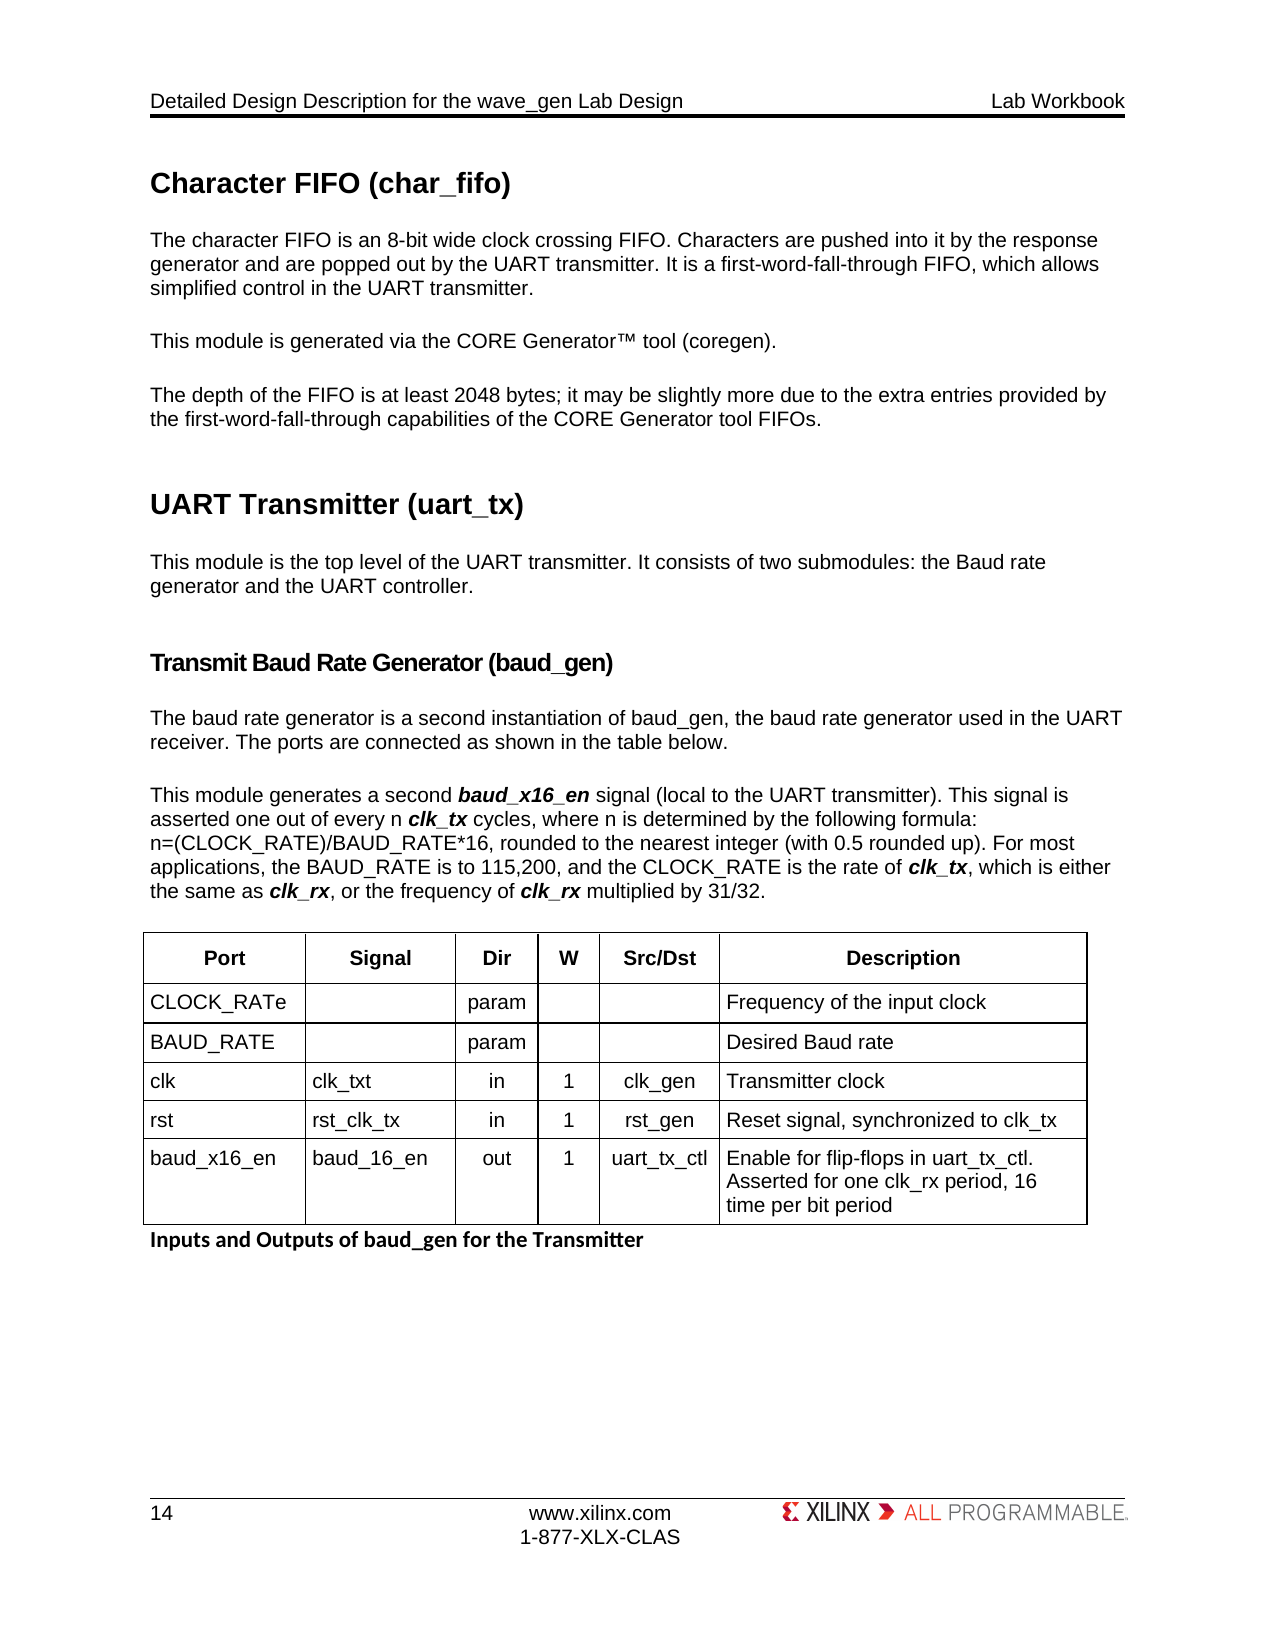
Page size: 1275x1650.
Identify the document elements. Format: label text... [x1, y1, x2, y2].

text This module generates a second baud_x16_en signal (local to the UART transmitter). This signal is asserted one out of every n clk_tx cycles, where n is determined by the following formula: n=(CLOCK_RATE)/BAUD_RATE*16, rounded to the nearest integer (with 0.5 rounded up). For most applications, the BAUD_RATE is to 115,200, and the CLOCK_RATE is the rate of clk_tx, which is either the same as clk_rx, or the frequency of clk_rx multiplied by 31/32. [150, 783, 1125, 903]
table_cell [306, 1024, 455, 1062]
table_cell in [456, 1063, 537, 1099]
table_cell 1 [539, 1063, 599, 1099]
subtitle Transmit Baud Rate Generator (baud_gen) [150, 648, 1125, 677]
table_header Signal [306, 933, 455, 982]
table_cell rst [144, 1101, 305, 1138]
table_cell rst_gen [600, 1101, 719, 1138]
table_cell BAUD_RATE [144, 1024, 305, 1062]
table_header Src/Dst [600, 933, 719, 982]
table_cell Desired Baud rate [720, 1024, 1086, 1062]
table_cell out [456, 1139, 537, 1223]
table_cell [600, 984, 719, 1022]
picture [782, 1502, 1128, 1521]
table_cell in [456, 1101, 537, 1138]
text The baud rate generator is a second instantiation of baud_gen, the baud rate generator used in the UART receiver. The ports are connected as shown in the table below. [150, 706, 1125, 754]
table_cell param [456, 1024, 537, 1062]
table_cell [306, 984, 455, 1022]
text This module is generated via the CORE Generator™ tool (coregen). [150, 329, 1125, 353]
table_cell [600, 1024, 719, 1062]
table_cell clk_gen [600, 1063, 719, 1099]
table_cell baud_16_en [306, 1139, 455, 1223]
table_header Dir [456, 933, 538, 982]
table_header Description [720, 933, 1086, 982]
table_header W [539, 933, 599, 982]
table_cell baud_x16_en [144, 1139, 305, 1223]
table_cell CLOCK_RATe [144, 984, 305, 1022]
table_cell Transmitter clock [720, 1063, 1086, 1099]
table_header Port [144, 933, 305, 982]
table_cell clk [144, 1063, 305, 1099]
subtitle UART Transmitter (uart_tx) [150, 487, 1125, 521]
table_cell rst_clk_tx [306, 1101, 455, 1138]
table_cell 1 [539, 1101, 599, 1138]
text This module is the top level of the UART transmitter. It consists of two submodules: the Baud rate generator and the UART controller. [150, 550, 1125, 598]
text The character FIFO is an 8-bit wide clock crossing FIFO. Characters are pushed into it by the response generator and are popped out by the UART transmitter. It is a first-word-fall-through FIFO, which allows simplified control in the UART transmitter. [150, 228, 1125, 300]
table_cell [539, 1024, 599, 1062]
table_cell [539, 984, 599, 1022]
table_cell param [456, 984, 537, 1022]
subtitle Character FIFO (char_fifo) [150, 166, 1125, 199]
text The depth of the FIFO is at least 2048 bytes; it may be slightly more due to the extra entries provided by the first-word-fall-through capabilities of the CORE Generator tool FIFOs. [150, 382, 1125, 430]
text Inputs and Outputs of baud_gen for the Transmitter [150, 1225, 1125, 1253]
table_cell uart_tx_ctl [600, 1139, 719, 1223]
table_cell 1 [539, 1139, 599, 1223]
table_cell clk_txt [306, 1063, 455, 1099]
table_cell Frequency of the input clock [720, 984, 1086, 1022]
table_cell Reset signal, synchronized to clk_tx [720, 1101, 1086, 1138]
table_cell Enable for flip-flops in uart_tx_ctl. Asserted for one clk_rx period, 16 time per bit period [720, 1139, 1086, 1223]
